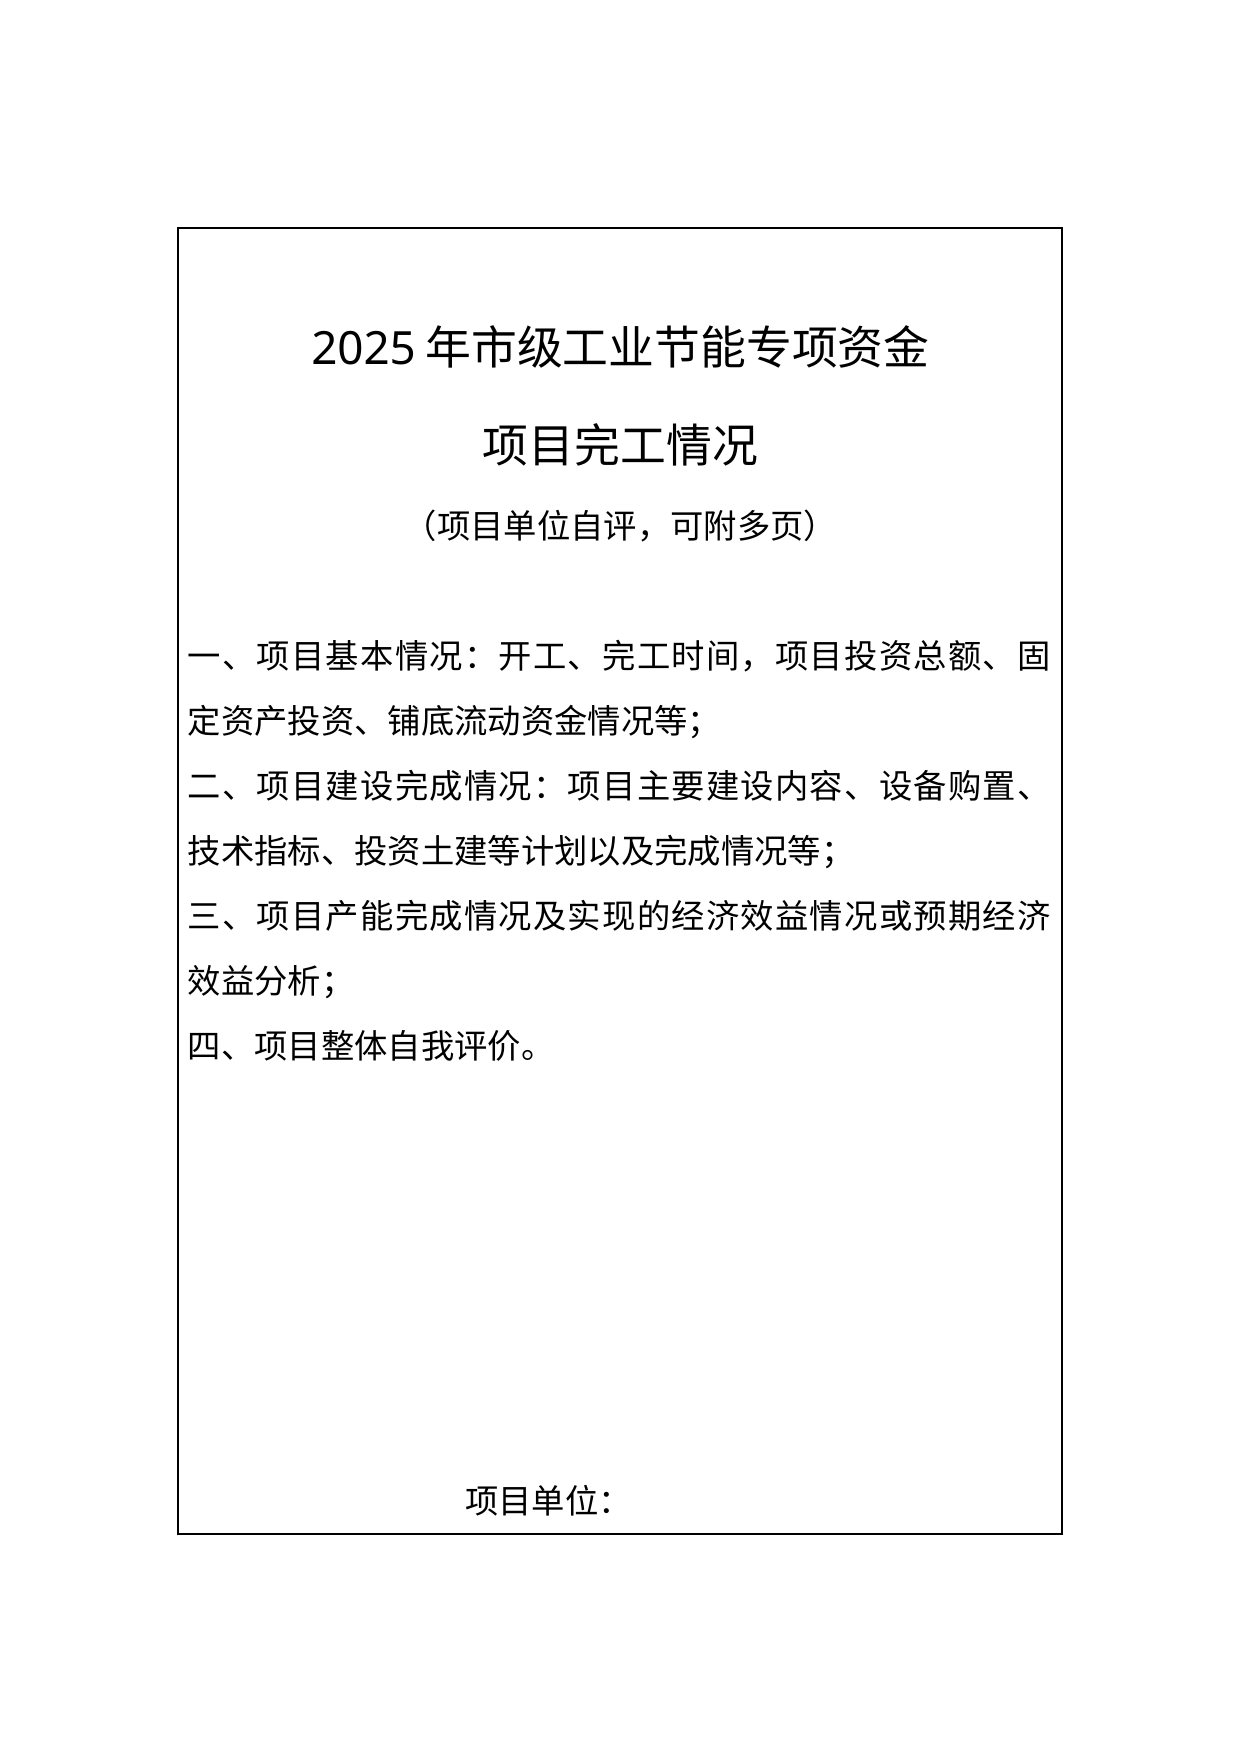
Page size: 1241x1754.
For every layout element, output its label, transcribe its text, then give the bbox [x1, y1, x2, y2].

text 四、项目整体自我评价。 [187, 1011, 1053, 1076]
text （项目单位自评，可附多页） [187, 491, 1053, 556]
text 项目完工情况 [187, 394, 1053, 491]
text 二、项目建设完成情况：项目主要建设内容、设备购置、技术指标、投资土建等计划以及完成情况等； [187, 751, 1053, 881]
text 一、项目基本情况：开工、完工时间，项目投资总额、固定资产投资、铺底流动资金情况等； [187, 621, 1053, 751]
text 三、项目产能完成情况及实现的经济效益情况或预期经济效益分析； [187, 881, 1053, 1011]
text 2025年市级工业节能专项资金 [187, 296, 1053, 394]
text 项目单位： [179, 1462, 1061, 1533]
